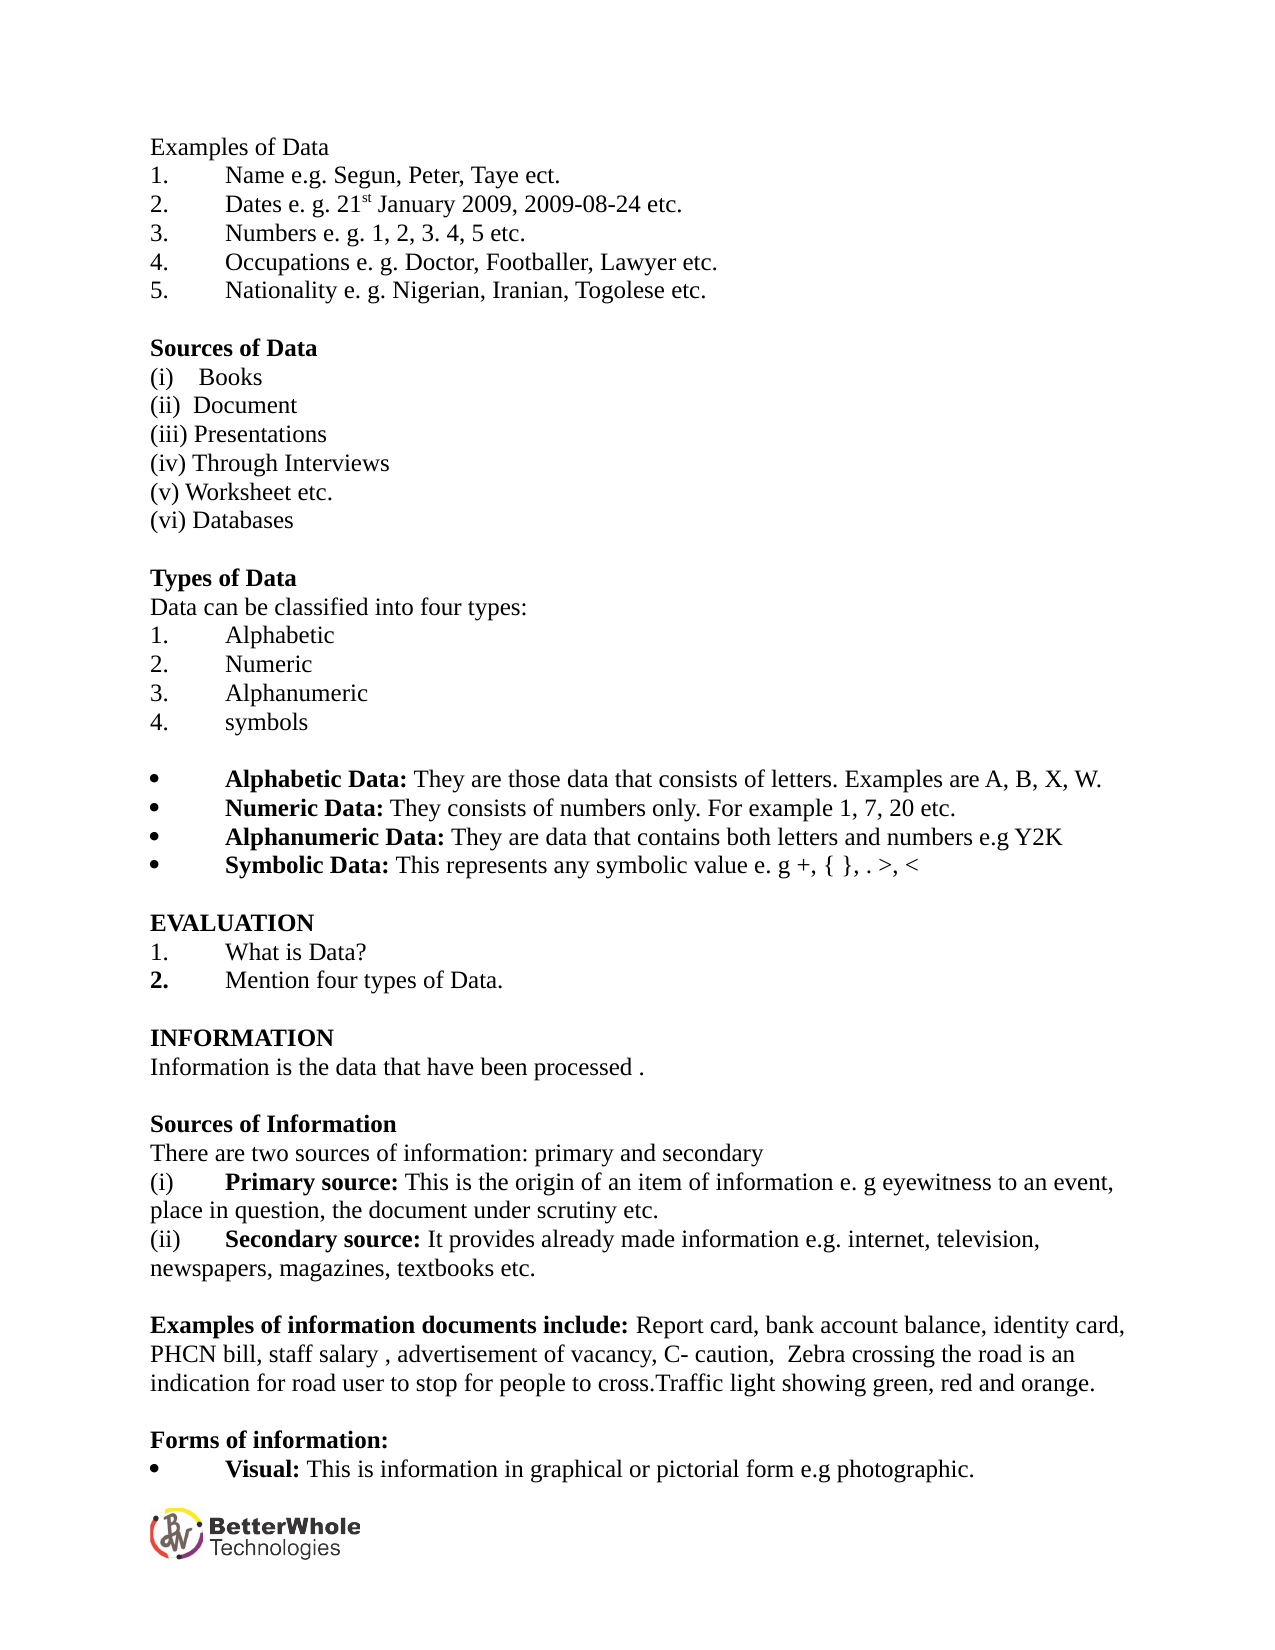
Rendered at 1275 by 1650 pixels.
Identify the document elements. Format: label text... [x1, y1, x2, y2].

text There are two sources of information: primary and secondary [150, 1138, 1125, 1167]
list Alphanumeric Data: They are data that contains both letters and numbers e.g Y2K [150, 822, 1125, 851]
text (iv) Through Interviews [150, 448, 1125, 477]
text Sources of Data [150, 333, 1125, 362]
list Numbers e. g. 1, 2, 3. 4, 5 etc. [150, 218, 1125, 247]
list Secondary source: It provides already made information e.g. internet, television, newspapers, magazines, textbooks etc. [150, 1224, 1125, 1282]
list Occupations e. g. Doctor, Footballer, Lawyer etc. [150, 247, 1125, 276]
text Examples of information documents include: Report card, bank account balance, identity card, PHCN bill, staff salary , advertisement of vacancy, C- caution, Zebra crossing the road is an indication for road user to stop for people to cross.Traffic light showing green, red and orange. [150, 1311, 1125, 1397]
list Name e.g. Segun, Peter, Taye ect. [150, 161, 1125, 189]
list Alphabetic [150, 621, 1125, 649]
text Information is the data that have been processed . [150, 1052, 1125, 1081]
list Mention four types of Data. [150, 966, 1125, 994]
list Primary source: This is the origin of an item of information e. g eyewitness to an event, place in question, the document under scrutiny etc. [150, 1167, 1125, 1224]
list Visual: This is information in graphical or pictorial form e.g photographic. [150, 1454, 1125, 1483]
list Symbolic Data: This represents any symbolic value e. g +, { }, . >, < [150, 851, 1125, 879]
text Data can be classified into four types: [150, 592, 1125, 621]
text (v) Worksheet etc. [150, 477, 1125, 506]
text Sources of Information [150, 1109, 1125, 1138]
list Alphabetic Data: They are those data that consists of letters. Examples are A, B, X, W. [150, 764, 1125, 793]
text Examples of Data [150, 132, 1125, 161]
text (vi) Databases [150, 506, 1125, 534]
list Numeric [150, 649, 1125, 678]
list Nationality e. g. Nigerian, Iranian, Togolese etc. [150, 276, 1125, 304]
text Forms of information: [150, 1426, 1125, 1454]
list symbols [150, 707, 1125, 736]
text (iii) Presentations [150, 419, 1125, 448]
list What is Data? [150, 937, 1125, 966]
picture [150, 1508, 360, 1560]
text (ii) Document [150, 391, 1125, 419]
list Alphanumeric [150, 678, 1125, 707]
text Types of Data [150, 563, 1125, 592]
text EVALUATION [150, 908, 1125, 937]
text INFORMATION [150, 1023, 1125, 1052]
list Dates e. g. 21st January 2009, 2009-08-24 etc. [150, 189, 1125, 218]
text (i) Books [150, 362, 1125, 391]
list Numeric Data: They consists of numbers only. For example 1, 7, 20 etc. [150, 793, 1125, 822]
